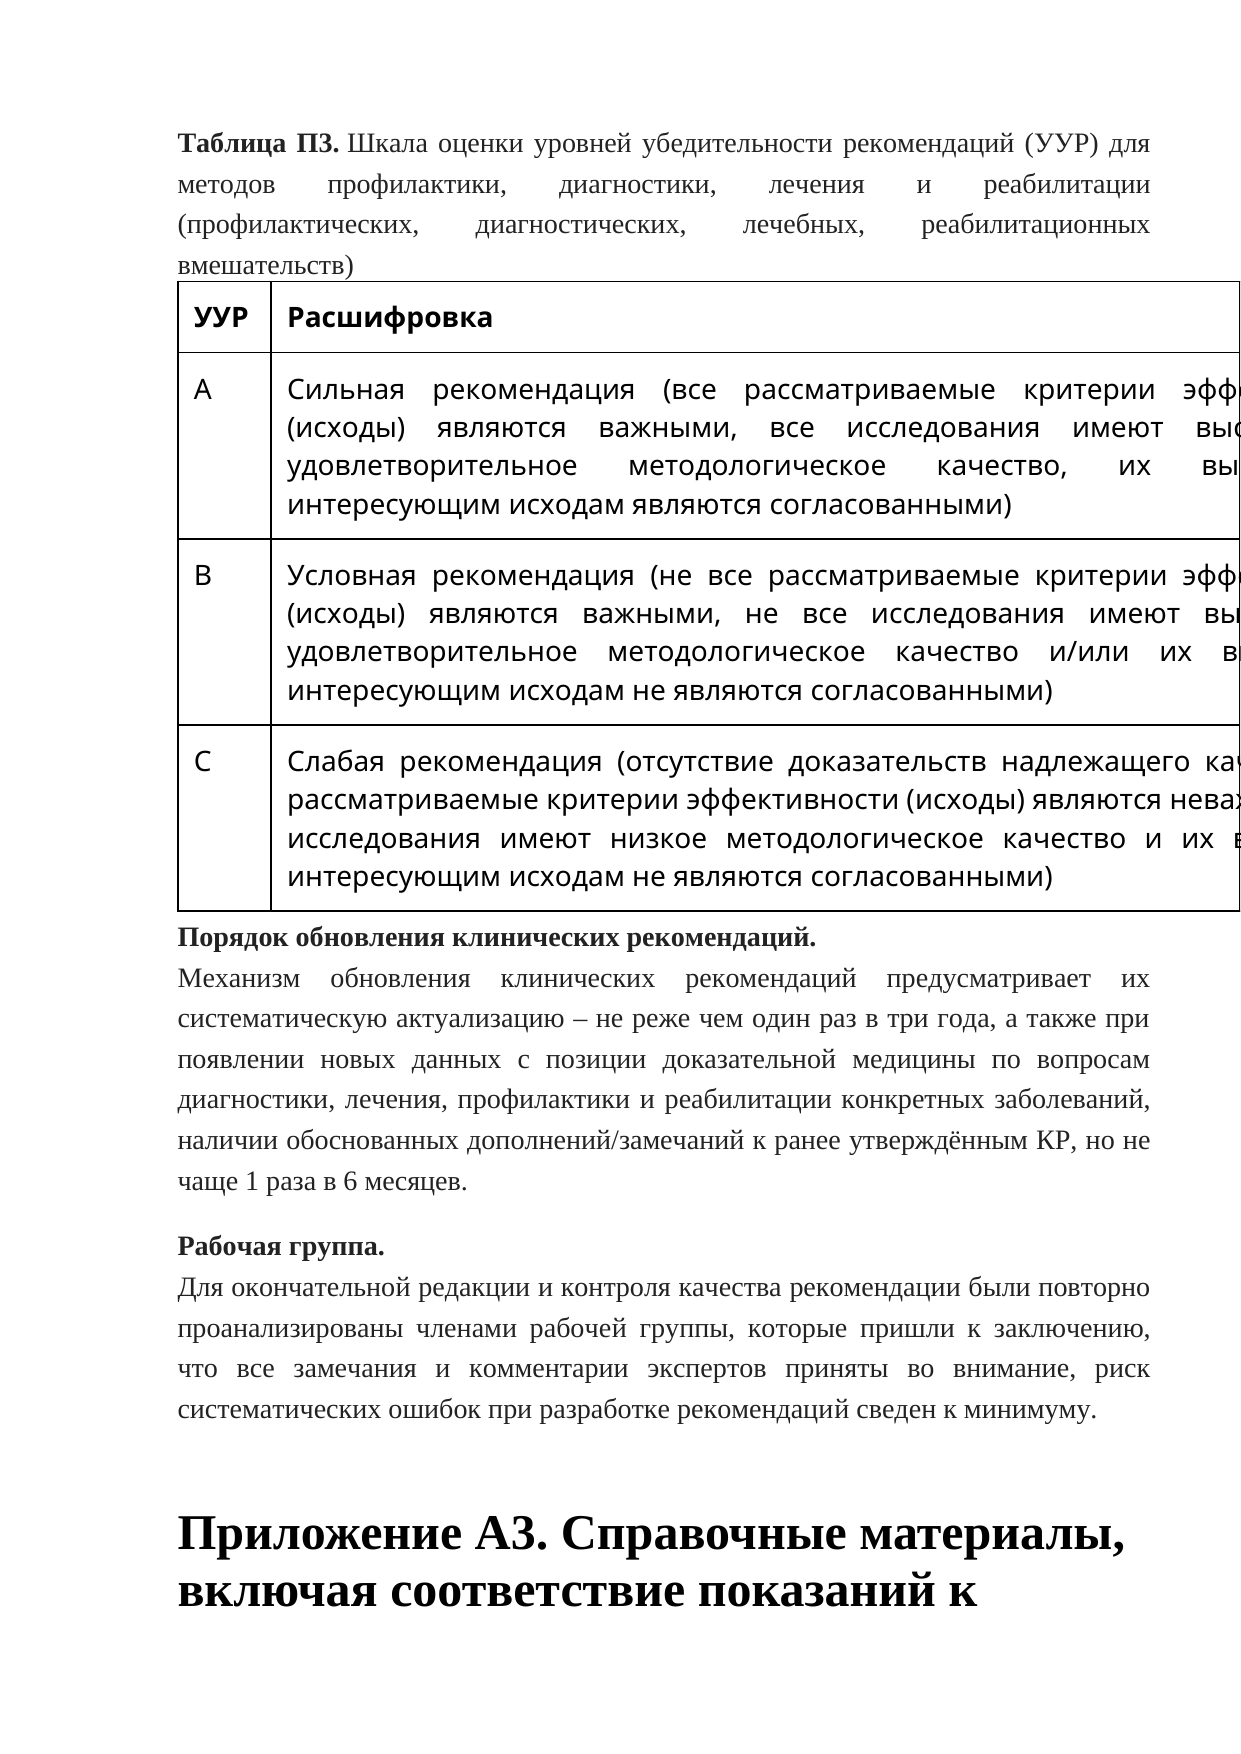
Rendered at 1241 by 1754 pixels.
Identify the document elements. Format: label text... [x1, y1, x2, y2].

text Таблица П3. Шкала оценки уровней убедительности рекомендаций (УУР) для методов профилактики, диагностики, лечения и реабилитации (профилактических, диагностических, лечебных, реабилитационных вмешательств) [177, 118, 1152, 281]
table_cell B [179, 540, 270, 724]
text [177, 1502, 1152, 1617]
table_cell C [179, 726, 270, 910]
text Рабочая группа. [177, 1221, 1152, 1262]
table_header Расшифровка [272, 282, 1239, 352]
text Для окончательной редакции и контроля качества рекомендации были повторно проанализированы членами рабочей группы, которые пришли к заключению, что все замечания и комментарии экспертов приняты во внимание, риск систематических ошибок при разработке рекомендаций сведен к минимуму. [177, 1262, 1152, 1424]
text Механизм обновления клинических рекомендаций предусматривает их систематическую актуализацию – не реже чем один раз в три года, а также при появлении новых данных с позиции доказательной медицины по вопросам диагностики, лечения, профилактики и реабилитации конкретных заболеваний, наличии обоснованных дополнений/замечаний к ранее утверждённым КР, но не чаще 1 раза в 6 месяцев. [177, 952, 1152, 1196]
table_cell Слабая рекомендация (отсутствие доказательств надлежащего качества (все рассматриваемые критерии эффективности (исходы) являются неважными, все исследования имеют низкое методологическое качество и их выводы по интересующим исходам не являются согласованными) [272, 726, 1239, 910]
table_cell Сильная рекомендация (все рассматриваемые критерии эффективности (исходы) являются важными, все исследования имеют высокое или удовлетворительное методологическое качество, их выводы по интересующим исходам являются согласованными) [272, 353, 1239, 538]
text Порядок обновления клинических рекомендаций. [177, 912, 1152, 952]
table_cell Условная рекомендация (не все рассматриваемые критерии эффективности (исходы) являются важными, не все исследования имеют высокое или удовлетворительное методологическое качество и/или их выводы по интересующим исходам не являются согласованными) [272, 540, 1239, 724]
table_header УУР [179, 282, 270, 352]
table_cell A [179, 353, 270, 538]
